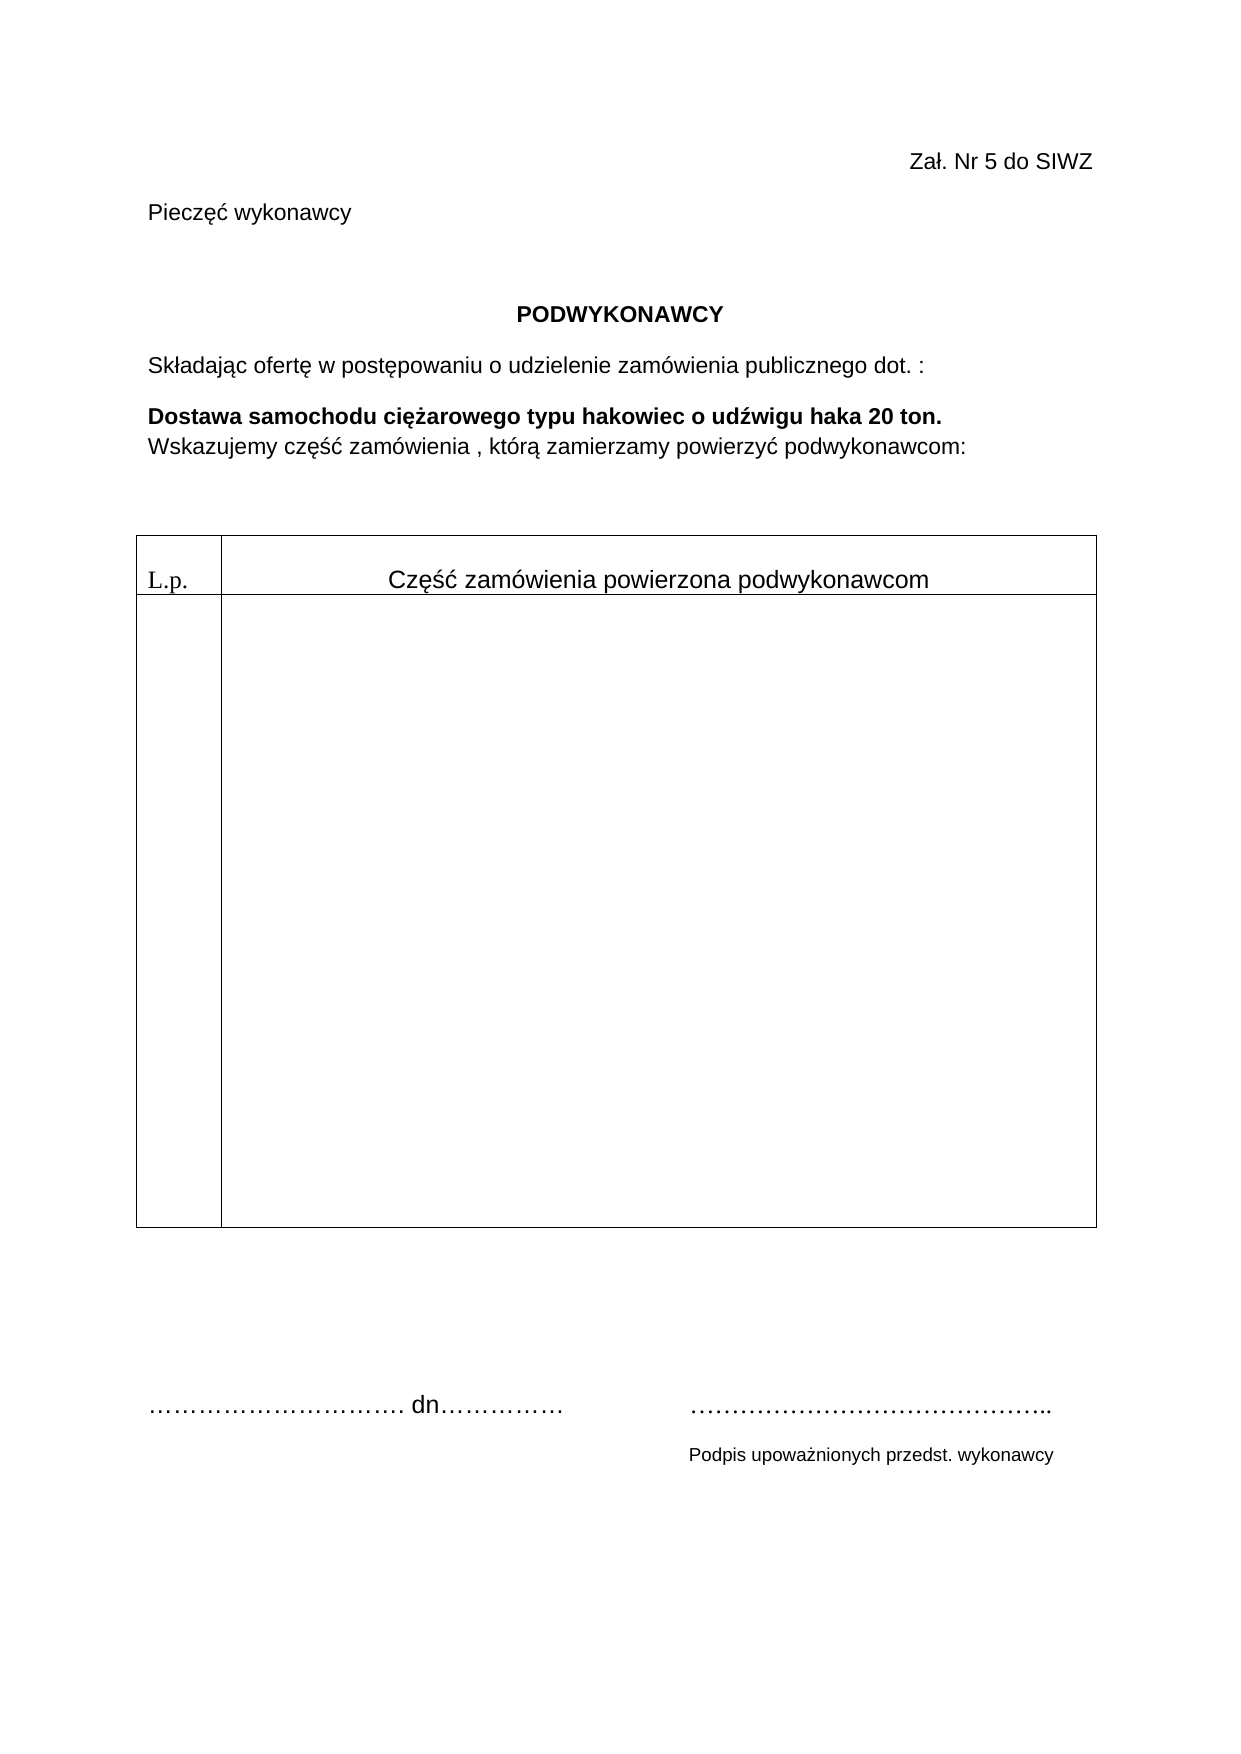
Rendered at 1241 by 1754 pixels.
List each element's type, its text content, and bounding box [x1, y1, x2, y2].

table_cell [137, 595, 221, 1227]
text Pieczęć wykonawcy [148, 199, 1093, 225]
text Zał. Nr 5 do SIWZ [148, 148, 1093, 174]
text Podpis upoważnionych przedst. wykonawcy [148, 1444, 1093, 1465]
table_cell [222, 595, 1096, 1227]
table_header Część zamówienia powierzona podwykonawcom [222, 536, 1096, 594]
table_header L.p. [137, 536, 221, 594]
text Składając ofertę w postępowaniu o udzielenie zamówienia publicznego dot. : [148, 352, 1093, 378]
text PODWYKONAWCY [148, 301, 1093, 327]
text …………………………. dn…………… …………………………………….. [148, 1390, 1093, 1419]
text Dostawa samochodu ciężarowego typu hakowiec o udźwigu haka 20 ton. Wskazujemy część zamówienia , którą zamierzamy powierzyć podwykonawcom: [148, 403, 1093, 459]
